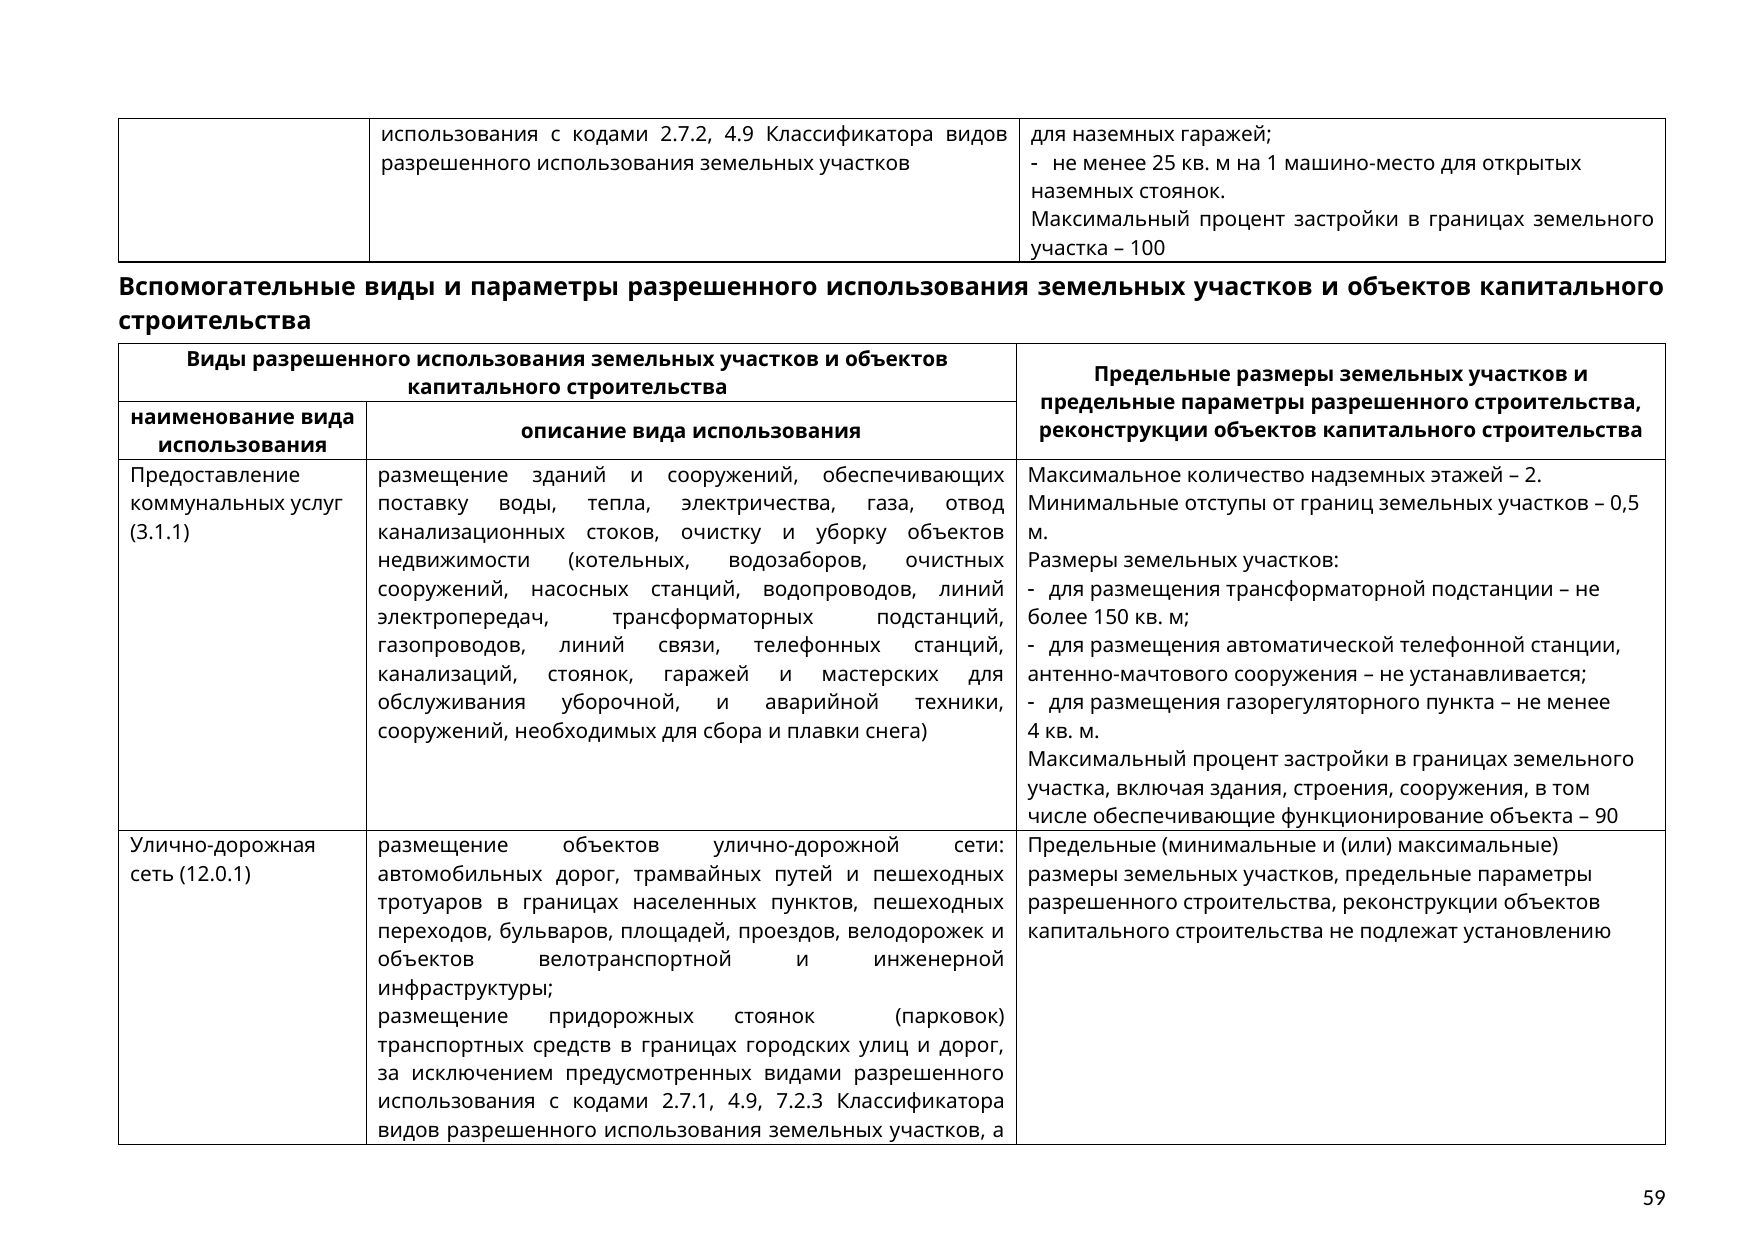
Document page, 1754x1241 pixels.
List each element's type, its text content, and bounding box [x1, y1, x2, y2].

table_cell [370, 119, 1019, 261]
table_cell Максимальное количество надземных этажей – 2. Минимальные отступы от границ земельных участков – 0,5 м. Размеры земельных участков: для размещения трансформаторной подстанции – не более 150 кв. м; для размещения автоматической телефонной станции, антенно-мачтового сооружения – не устанавливается; для размещения газорегуляторного пункта – не менее 4 кв. м. Максимальный процент застройки в границах земельного участка, включая здания, строения, сооружения, в том числе обеспечивающие функционирование объекта – 90 [1017, 460, 1665, 829]
subtitle Вспомогательные виды и параметры разрешенного использования земельных участков и объектов капитального строительства [118, 269, 1665, 337]
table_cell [119, 119, 369, 261]
table_header Предельные размеры земельных участков и предельные параметры разрешенного строительства, реконструкции объектов капитального строительства [1017, 344, 1665, 459]
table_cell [1020, 119, 1665, 261]
table_cell наименование вида использования [119, 402, 366, 459]
table_cell размещение зданий и сооружений, обеспечивающих поставку воды, тепла, электричества, газа, отвод канализационных стоков, очистку и уборку объектов недвижимости (котельных, водозаборов, очистных сооружений, насосных станций, водопроводов, линий электропередач, трансформаторных подстанций, газопроводов, линий связи, телефонных станций, канализаций, стоянок, гаражей и мастерских для обслуживания уборочной, и аварийной техники, сооружений, необходимых для сбора и плавки снега) [367, 460, 1016, 829]
table_cell описание вида использования [367, 402, 1016, 459]
table_header Виды разрешенного использования земельных участков и объектов капитального строительства [119, 344, 1016, 401]
table_cell Улично-дорожная сеть (12.0.1) [119, 831, 366, 1143]
table_cell Предоставление коммунальных услуг (3.1.1) [119, 460, 366, 829]
